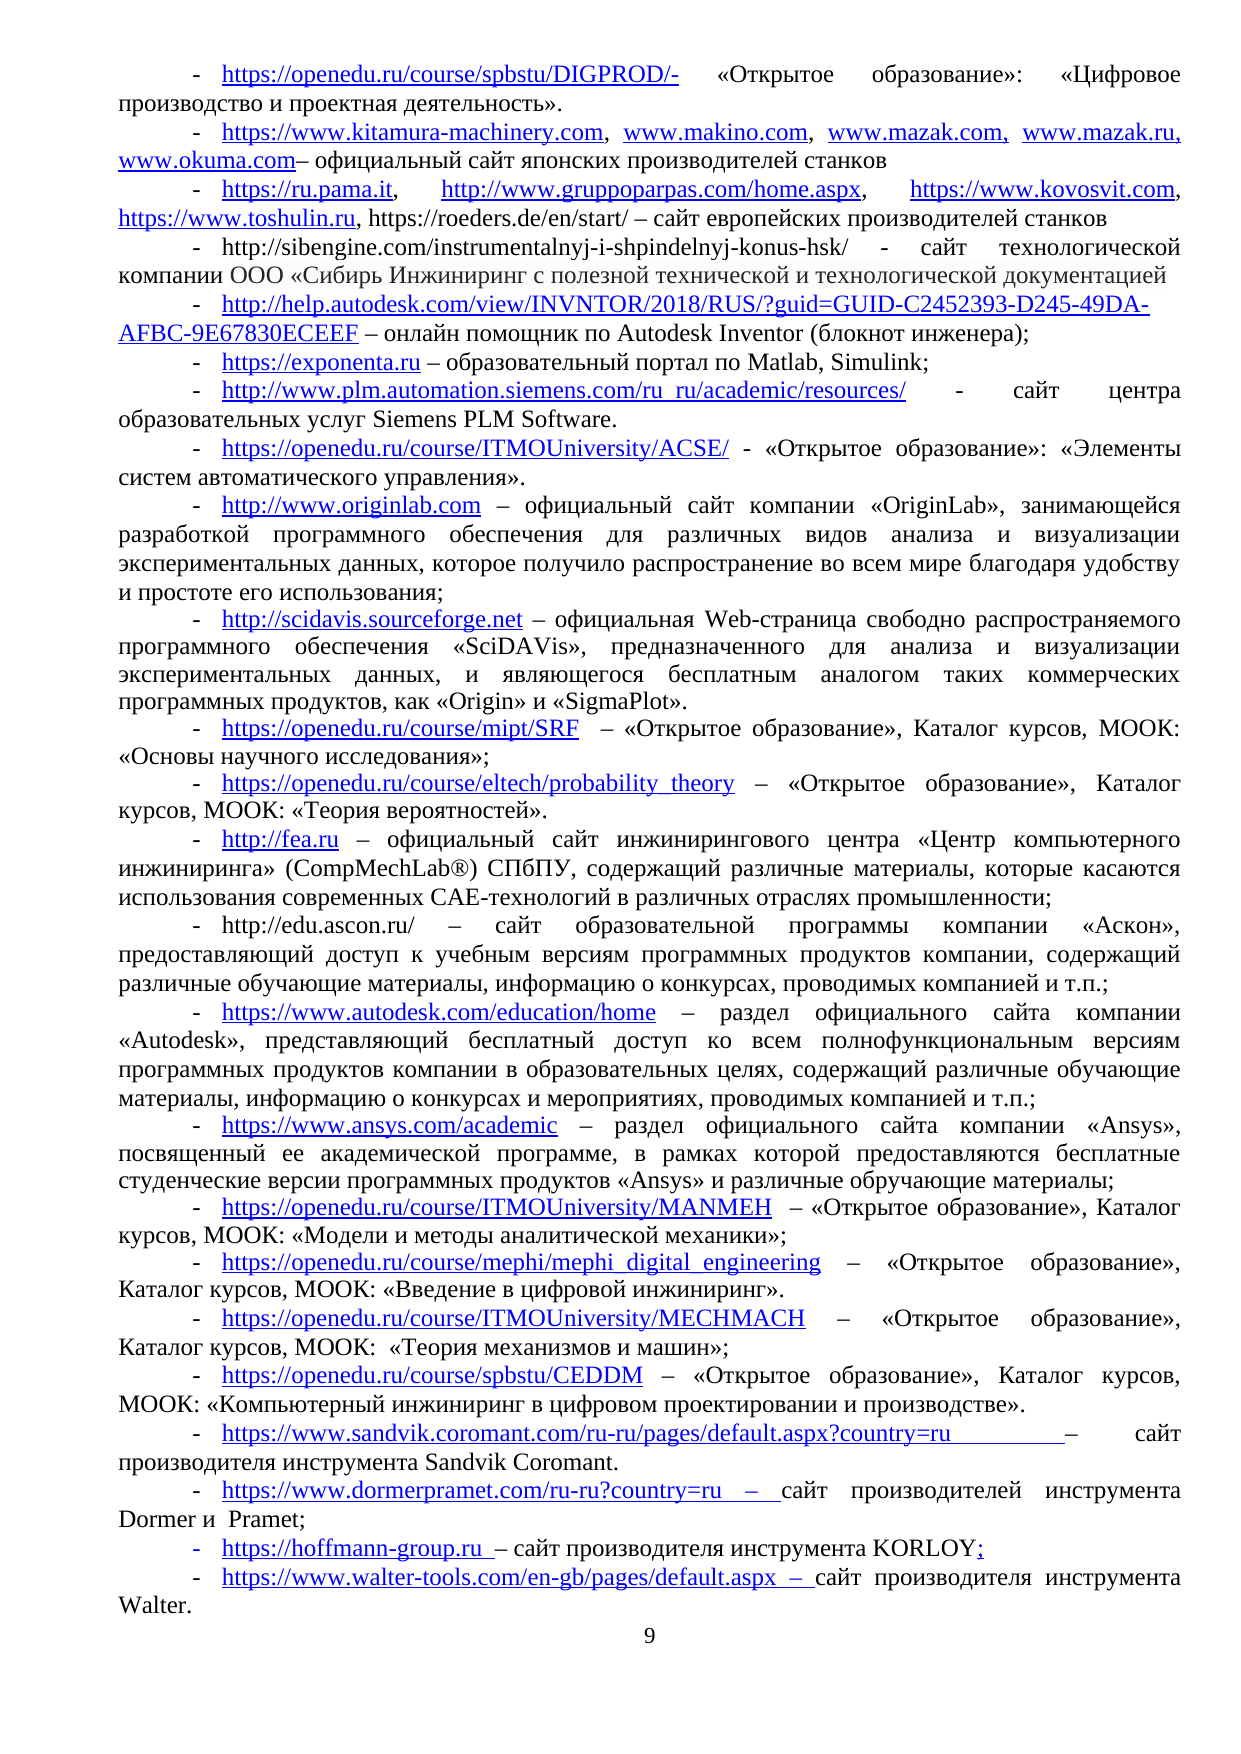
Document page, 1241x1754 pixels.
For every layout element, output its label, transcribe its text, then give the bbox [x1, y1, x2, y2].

list https://www.autodesk.com/education/home – раздел официального сайта компании «Autodesk», представляющий бесплатный доступ ко всем полнофункциональным версиям программных продуктов компании в образовательных целях, содержащий различные обучающие материалы, информацию о конкурсах и мероприятиях, проводимых компанией и т.п.; [118, 997, 1181, 1112]
list https://openedu.ru/course/spbstu/DIGPROD/- «Открытое образование»: «Цифровое производство и проектная деятельность». [118, 59, 1181, 117]
list http://sibengine.com/instrumentalnyj-i-shpindelnyj-konus-hsk/ - сайт технологической компании ООО «Сибирь Инжиниринг с полезной технической и технологической документацией [118, 232, 1181, 289]
list https://openedu.ru/course/ITMOUniversity/ACSE/ - «Открытое образование»: «Элементы систем автоматического управления». [118, 433, 1181, 490]
list https://ru.pama.it, http://www.gruppoparpas.com/home.aspx, https://www.kovosvit.com, https://www.toshulin.ru, https://roeders.de/en/start/ – сайт европейских производителей станков [118, 174, 1181, 232]
list http://www.plm.automation.siemens.com/ru_ru/academic/resources/ - сайт центра образовательных услуг Siemens PLM Software. [118, 375, 1181, 433]
list http://fea.ru – официальный сайт инжинирингового центра «Центр компьютерного инжиниринга» (CompMechLab®) СПбПУ, содержащий различные материалы, которые касаются использования современных CAE-технологий в различных отраслях промышленности; [118, 824, 1181, 910]
list https://openedu.ru/course/ITMOUniversity/MANMEH – «Открытое образование», Каталог курсов, МООК: «Модели и методы аналитической механики»; [118, 1194, 1181, 1248]
list https://www.kitamura-machinery.com, www.makino.com, www.mazak.com, www.mazak.ru, www.okuma.com– официальный сайт японских производителей станков [118, 117, 1181, 174]
list https://hoffmann-group.ru – сайт производителя инструмента KORLOY; [118, 1533, 1181, 1562]
list https://www.walter-tools.com/en-gb/pages/default.aspx – сайт производителя инструмента Walter. [118, 1562, 1181, 1619]
list https://www.dormerpramet.com/ru-ru?country=ru – сайт производителей инструмента Dormer и Pramet; [118, 1476, 1181, 1533]
list https://openedu.ru/course/mipt/SRF – «Открытое образование», Каталог курсов, МООК: «Основы научного исследования»; [118, 715, 1181, 769]
list https://www.sandvik.coromant.com/ru-ru/pages/default.aspx?country=ru – сайт производителя инструмента Sandvik Coromant. [118, 1418, 1181, 1476]
list http://help.autodesk.com/view/INVNTOR/2018/RUS/?guid=GUID-C2452393-D245-49DA-AFBC-9E67830ECEEF – онлайн помощник по Autodesk Inventor (блокнот инженера); [118, 289, 1181, 347]
list https://exponenta.ru – образовательный портал по Matlab, Simulink; [118, 347, 1181, 375]
list https://openedu.ru/course/ITMOUniversity/MECHMACH – «Открытое образование», Каталог курсов, МООК: «Теория механизмов и машин»; [118, 1303, 1181, 1361]
list https://openedu.ru/course/eltech/probability_theory – «Открытое образование», Каталог курсов, МООК: «Теория вероятностей». [118, 769, 1181, 824]
list https://openedu.ru/course/mephi/mephi_digital_engineering – «Открытое образование», Каталог курсов, МООК: «Введение в цифровой инжиниринг». [118, 1248, 1181, 1303]
list http://www.originlab.com – официальный сайт компании «OriginLab», занимающейся разработкой программного обеспечения для различных видов анализа и визуализации экспериментальных данных, которое получило распространение во всем мире благодаря удобству и простоте его использования; [118, 490, 1181, 605]
list http://edu.ascon.ru/ – сайт образовательной программы компании «Аскон», предоставляющий доступ к учебным версиям программных продуктов компании, содержащий различные обучающие материалы, информацию о конкурсах, проводимых компанией и т.п.; [118, 910, 1181, 997]
list http://scidavis.sourceforge.net – официальная Web-страница свободно распространяемого программного обеспечения «SciDAVis», предназначенного для анализа и визуализации экспериментальных данных, и являющегося бесплатным аналогом таких коммерческих программных продуктов, как «Origin» и «SigmaPlot». [118, 605, 1181, 715]
list https://openedu.ru/course/spbstu/CEDDM – «Открытое образование», Каталог курсов, МООК: «Компьютерный инжиниринг в цифровом проектировании и производстве». [118, 1361, 1181, 1418]
list https://www.ansys.com/academic – раздел официального сайта компании «Ansys», посвященный ее академической программе, в рамках которой предоставляются бесплатные студенческие версии программных продуктов «Ansys» и различные обручающие материалы; [118, 1112, 1181, 1194]
